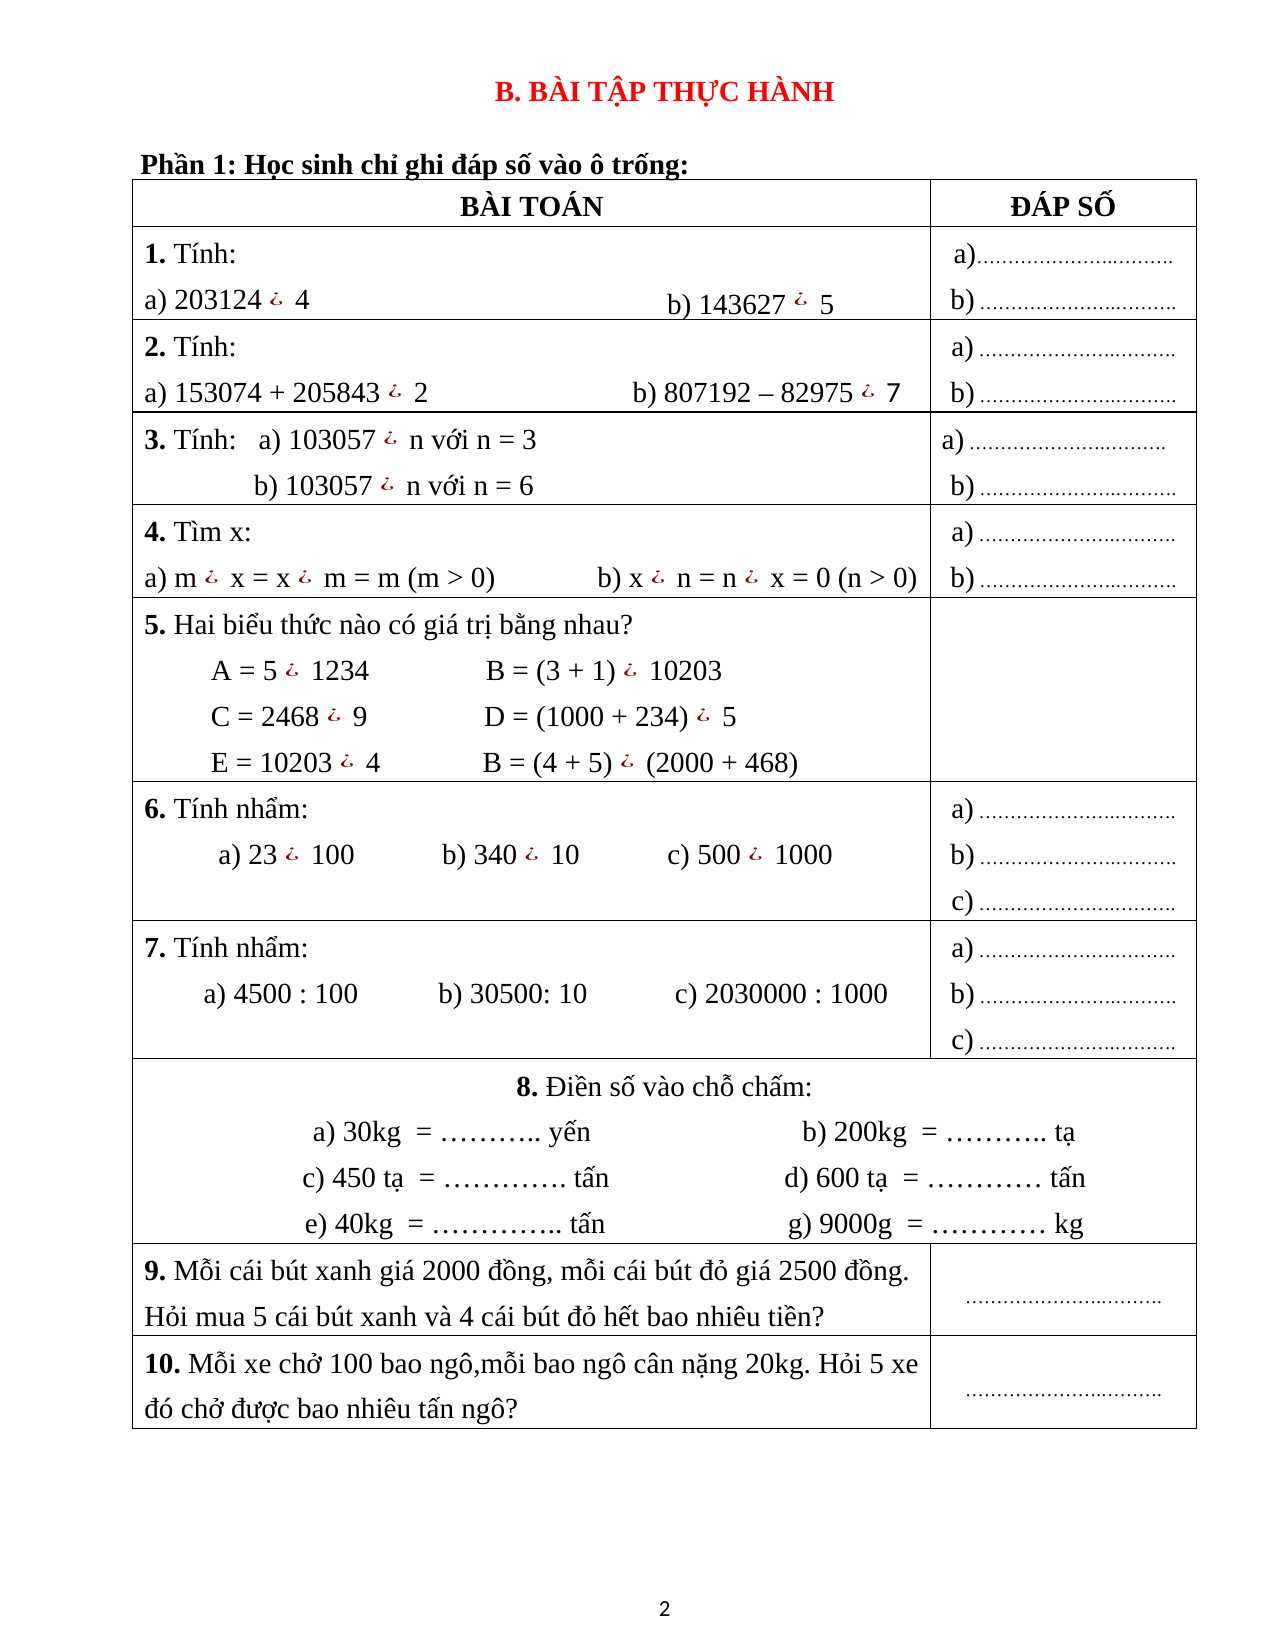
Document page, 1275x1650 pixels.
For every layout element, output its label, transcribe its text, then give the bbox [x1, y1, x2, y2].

table_header BÀI TOÁN [133, 180, 930, 226]
text B. BÀI TẬP THỰC HÀNH [133, 74, 1196, 107]
table_cell 1. Tính: a) 203124 4 b) 143627 5 [133, 227, 930, 319]
table_cell 9. Mỗi cái bút xanh giá 2000 đồng, mỗi cái bút đỏ giá 2500 đồng. Hỏi mua 5 cái bút xanh và 4 cái bút đỏ hết bao nhiêu tiền? [133, 1244, 930, 1335]
table_cell a) ………………….………. b) ………………….………. [931, 320, 1196, 411]
table_cell 7. Tính nhẩm: a) 4500 : 100 b) 30500: 10 c) 2030000 : 1000 [133, 921, 930, 1058]
table_cell 4. Tìm x: a) m x = x m = m (m > 0) b) x n = n x = 0 (n > 0) [133, 505, 930, 597]
table_cell ………………….………. [931, 1336, 1196, 1428]
table_cell ………………….………. [931, 1244, 1196, 1335]
text Phần 1: Học sinh chỉ ghi đáp số vào ô trống: [133, 133, 1196, 179]
table_cell 10. Mỗi xe chở 100 bao ngô,mỗi bao ngô cân nặng 20kg. Hỏi 5 xe đó chở được bao nhiêu tấn ngô? [133, 1336, 930, 1428]
table_header ĐÁP SỐ [931, 180, 1196, 226]
table_cell 6. Tính nhẩm: a) 23 100 b) 340 10 c) 500 1000 [133, 782, 930, 920]
table_cell a) ………………….………. b) ………………….………. c) ………………….………. [931, 921, 1196, 1058]
table_cell a)………………….………. b) ………………….………. [931, 227, 1196, 319]
table_cell 2. Tính: a) 153074 + 205843 2 b) 807192 – 82975 7 [133, 320, 930, 411]
table_cell 8. Điền số vào chỗ chấm: a) 30kg = ……….. yến b) 200kg = ……….. tạ c) 450 tạ = …………. tấn d) 600 tạ = ………… tấn e) 40kg = ………….. tấn g) 9000g = ………… kg [133, 1059, 1196, 1243]
table_cell [931, 598, 1196, 781]
table_cell a) ………………….………. b) ………………….………. [931, 413, 1196, 504]
table_cell a) ………………….………. b) ………………….………. c) ………………….………. [931, 782, 1196, 920]
table_cell 3. Tính: a) 103057 n với n = 3 b) 103057 n với n = 6 [133, 413, 930, 504]
table_cell 5. Hai biểu thức nào có giá trị bằng nhau? A = 5 1234 B = (3 + 1) 10203 C = 2468 9 D = (1000 + 234) 5 E = 10203 4 B = (4 + 5) (2000 + 468) [133, 598, 930, 781]
table_cell a) ………………….………. b) ………………….………. [931, 505, 1196, 597]
